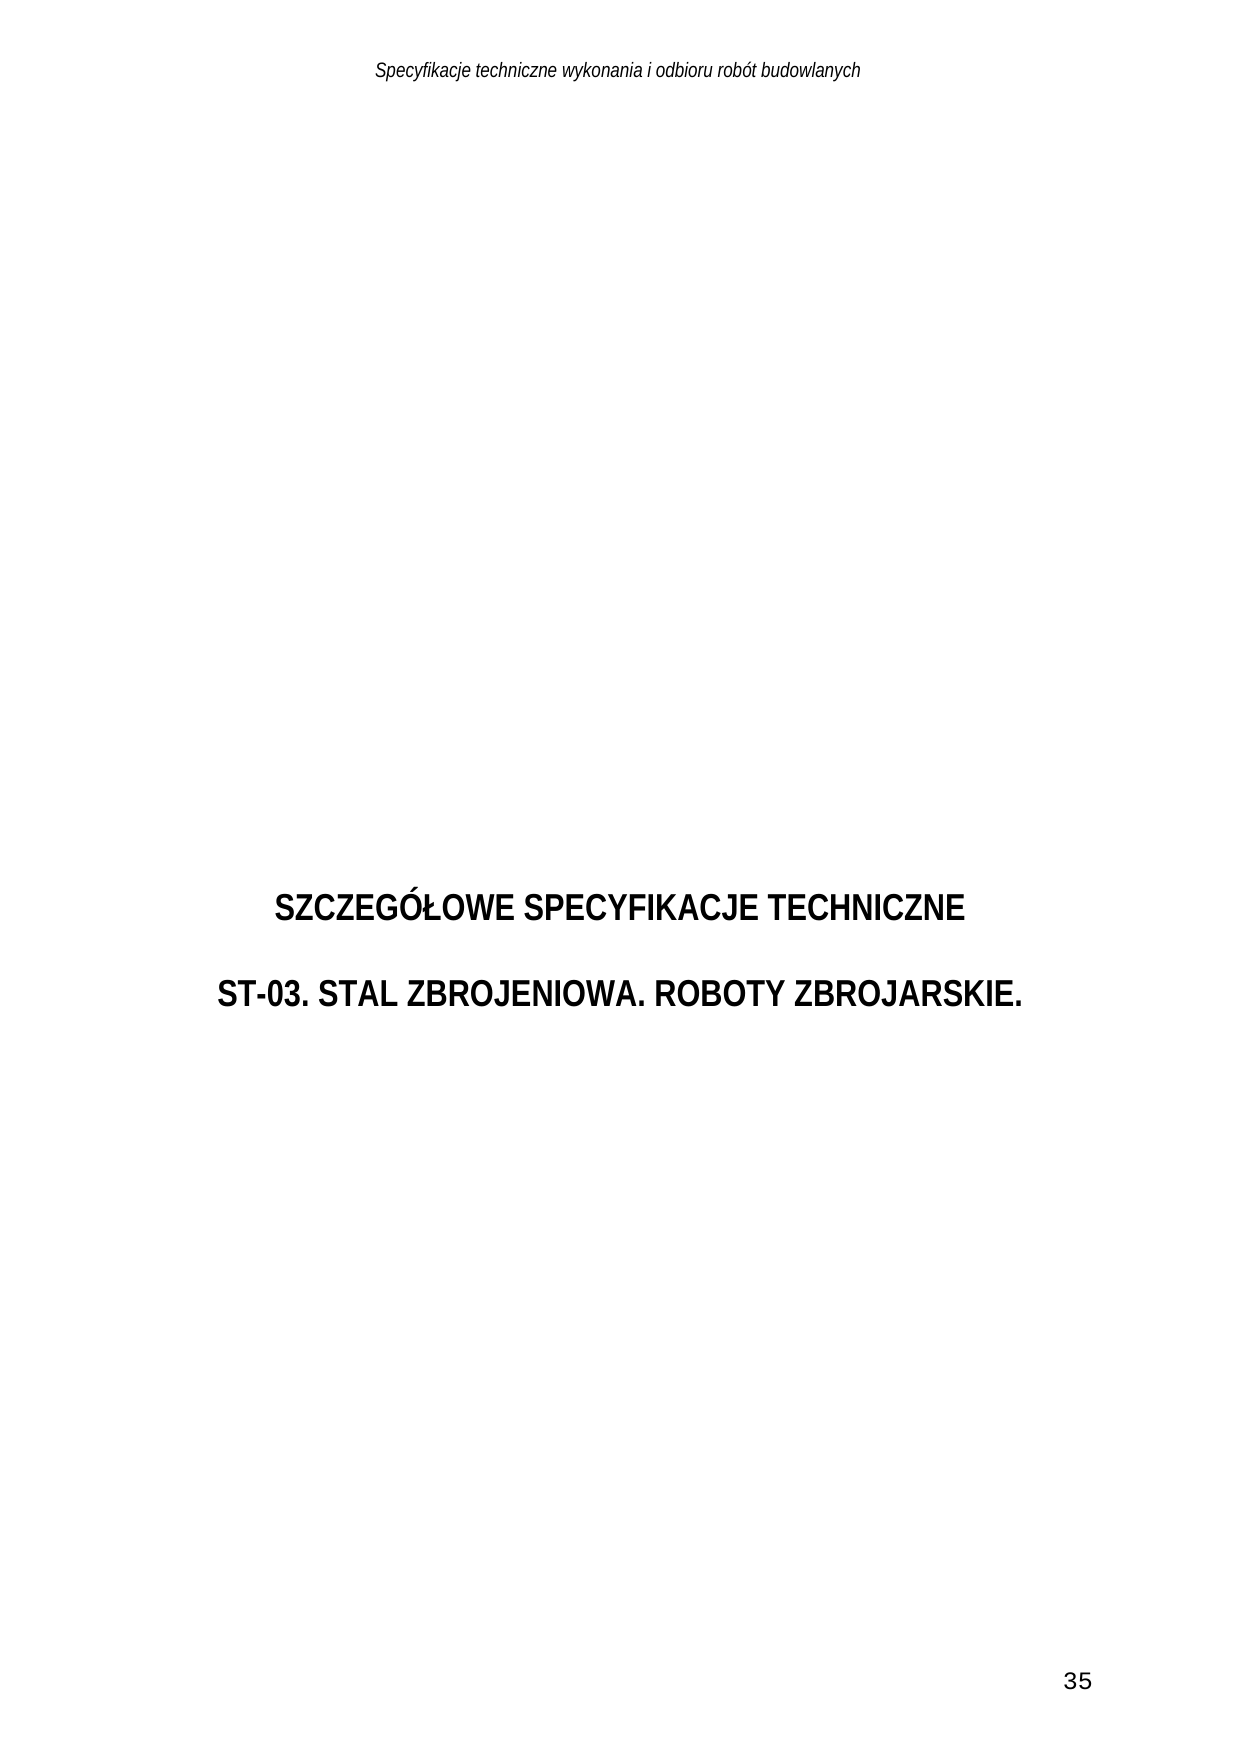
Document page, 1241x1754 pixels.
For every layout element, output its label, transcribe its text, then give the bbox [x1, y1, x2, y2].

text ST-03. STAL ZBROJENIOWA. ROBOTY ZBROJARSKIE. [148, 972, 1093, 1014]
text SZCZEGÓŁOWE SPECYFIKACJE TECHNICZNE [148, 886, 1093, 928]
